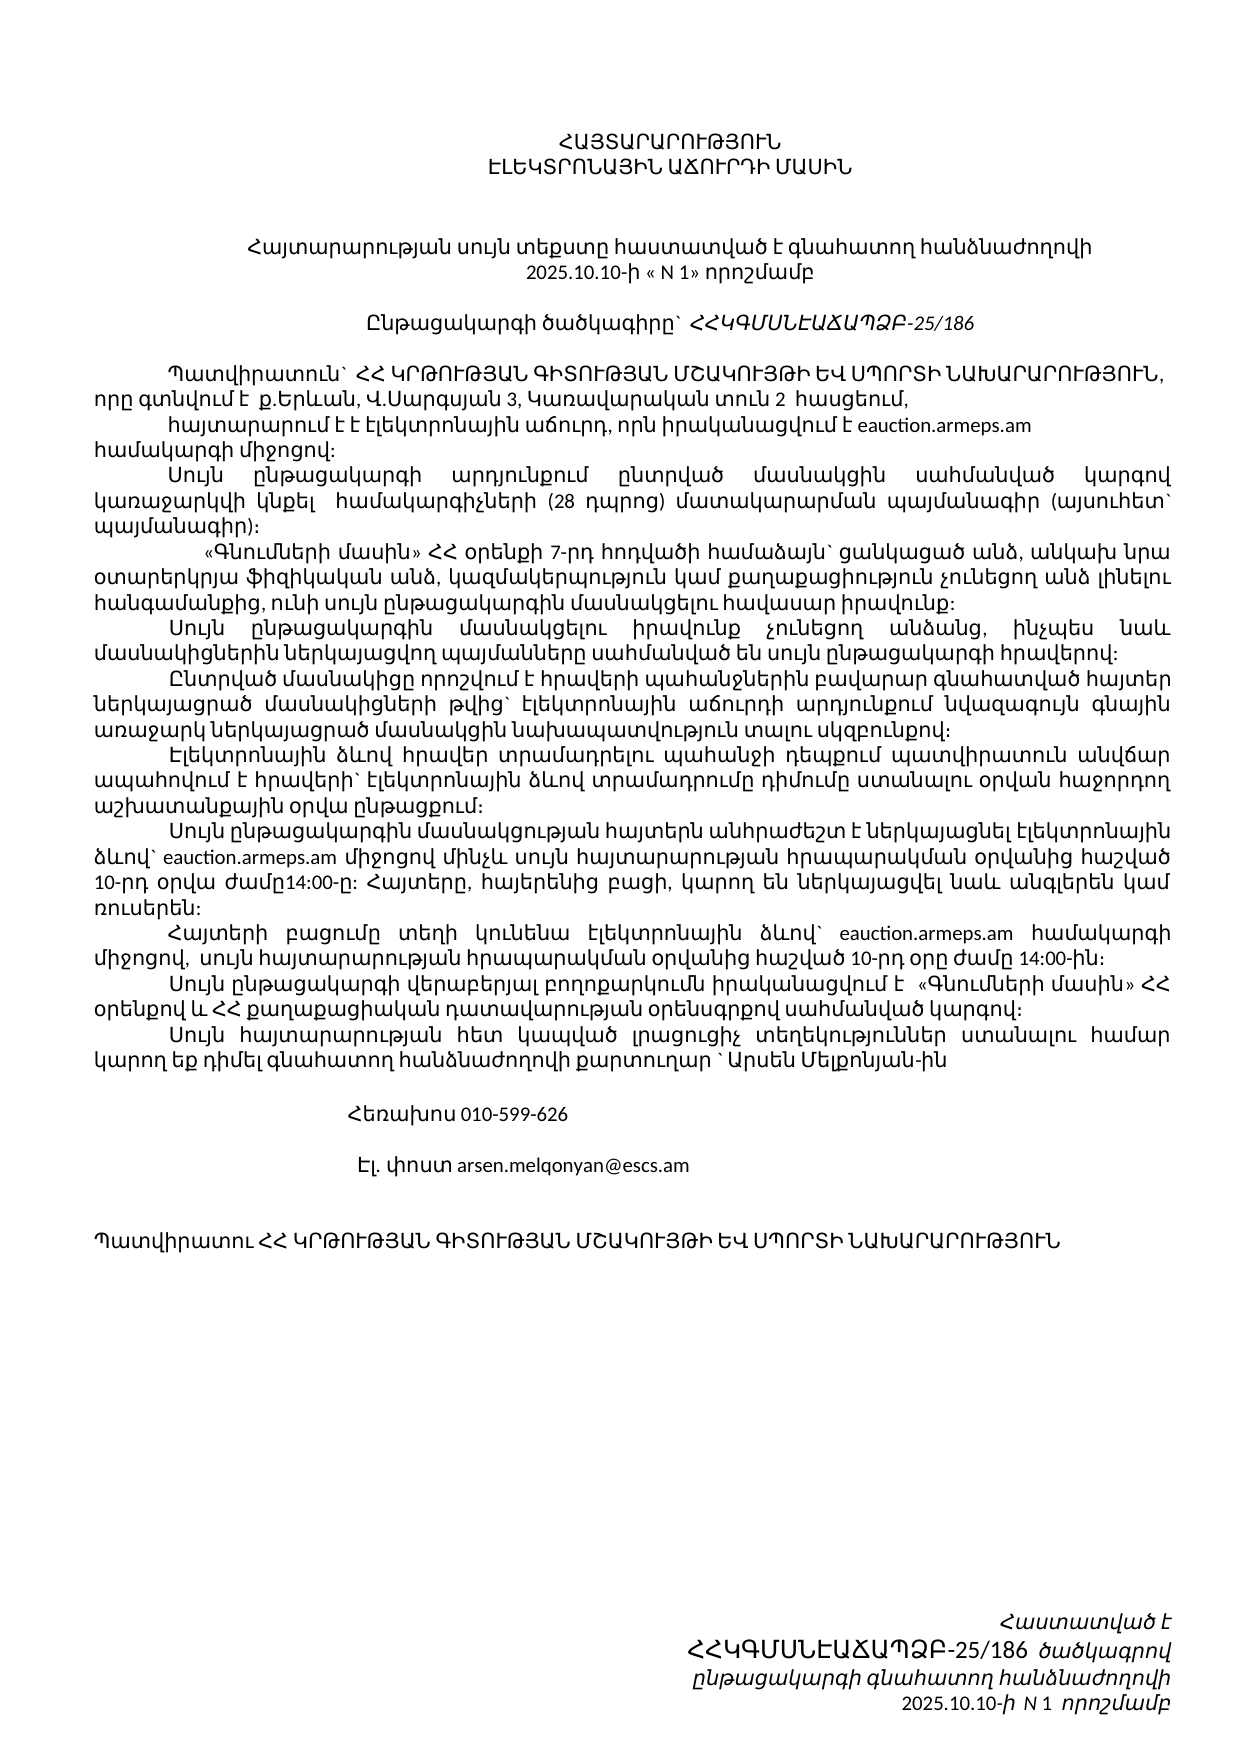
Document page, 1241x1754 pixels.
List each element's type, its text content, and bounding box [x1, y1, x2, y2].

text Սույն հայտարարության հետ կապված լրացուցիչ տեղեկություններ ստանալու համար կարող եք դիմել գնահատող հանձնաժողովի քարտուղար ` Արսեն Մելքոնյան-ին [94, 1022, 1171, 1073]
text 2025.10.10 -ի N 1 որոշմամբ [94, 1690, 1171, 1716]
text Ընտրված մասնակիցը որոշվում է հրավերի պահանջներին բավարար գնահատված հայտեր ներկայացրած մասնակիցների թվից` էլեկտրոնային աճուրդի արդյունքում նվազագույն գնային առաջարկ ներկայացրած մասնակցին նախապատվություն տալու սկզբունքով։ [94, 666, 1171, 742]
text ընթացակարգի գնահատող հանձնաժողովի [94, 1665, 1171, 1690]
text Ընթացակարգի ծածկագիրը` ՀՀԿԳՄՍՆԷԱՃԱՊՁԲ-25/186 [94, 310, 1171, 336]
text Սույն ընթացակարգին մասնակցելու իրավունք չունեցող անձանց, ինչպես նաև մասնակիցներին ներկայացվող պայմանները սահմանված են սույն ընթացակարգի հրավերով: [94, 615, 1171, 666]
text Հեռախոս 010-599-626 [94, 1101, 1171, 1126]
text Հայտարարության սույն տեքստը հաստատված է գնահատող հանձնաժողովի [94, 234, 1171, 259]
text «Գնումների մասին» ՀՀ օրենքի 7-րդ հոդվածի համաձայն` ցանկացած անձ, անկախ նրա օտարերկրյա ֆիզիկական անձ, կազմակերպություն կամ քաղաքացիություն չունեցող անձ լինելու հանգամանքից, ունի սույն ընթացակարգին մասնակցելու հավասար իրավունք: [94, 539, 1171, 615]
text Սույն ընթացակարգի վերաբերյալ բողոքարկումն իրականացվում է «Գնումների մասին» ՀՀ օրենքով և ՀՀ քաղաքացիական դատավարության օրենսգրքով սահմանված կարգով։ [94, 971, 1171, 1022]
text Սույն ընթացակարգի արդյունքում ընտրված մասնակցին սահմանված կարգով կառաջարկվի կնքել համակարգիչների (28 դպրոց) մատակարարման պայմանագիր (այսուհետ` պայմանագիր)։ [94, 463, 1171, 539]
text Սույն ընթացակարգին մասնակցության հայտերն անհրաժեշտ է ներկայացնել էլեկտրոնային ձևով` eauction.armeps.am միջոցով մինչև սույն հայտարարության հրապարակման օրվանից հաշված 10-րդ օրվա ժամը14:00-ը: Հայտերը, հայերենից բացի, կարող են ներկայացվել նաև անգլերեն կամ ռուսերեն: [94, 818, 1171, 920]
text Պատվիրատուն` ՀՀ ԿՐԹՈՒԹՅԱՆ ԳԻՏՈՒԹՅԱՆ ՄՇԱԿՈՒՅԹԻ ԵՎ ՍՊՈՐՏԻ ՆԱԽԱՐԱՐՈՒԹՅՈՒՆ, որը գտնվում է ք.Երևան, Վ.Սարգսյան 3, Կառավարական տուն 2 հասցեում, [94, 361, 1171, 412]
text ՀՀԿԳՄՍՆԷԱՃԱՊՁԲ-25/186 ծածկագրով [94, 1634, 1171, 1665]
text Էլ. փոստ arsen.melqonyan@escs.am [94, 1152, 1171, 1177]
text հայտարարում է է էլեկտրոնային աճուրդ, որն իրականացվում է eauction.armeps.am համակարգի միջոցով: [94, 412, 1171, 463]
text Էլեկտրոնային ձևով հրավեր տրամադրելու պահանջի դեպքում պատվիրատուն անվճար ապահովում է հրավերի` էլեկտրոնային ձևով տրամադրումը դիմումը ստանալու օրվան հաջորդող աշխատանքային օրվա ընթացքում։ [94, 742, 1171, 818]
text Պատվիրատու ՀՀ ԿՐԹՈՒԹՅԱՆ ԳԻՏՈՒԹՅԱՆ ՄՇԱԿՈՒՅԹԻ ԵՎ ՍՊՈՐՏԻ ՆԱԽԱՐԱՐՈՒԹՅՈՒՆ [94, 1228, 1171, 1253]
text ԷԼԵԿՏՐՈՆԱՅԻՆ ԱՃՈՒՐԴԻ ՄԱՍԻՆ [94, 154, 1171, 180]
text ՀԱՅՏԱՐԱՐՈՒԹՅՈՒՆ [94, 129, 1171, 154]
text Հաստատված է [94, 1609, 1171, 1634]
text 2025.10.10 -ի « N 1» որոշմամբ [94, 259, 1171, 285]
text Հայտերի բացումը տեղի կունենա էլեկտրոնային ձևով` eauction.armeps.am համակարգի միջոցով, սույն հայտարարության հրապարակման օրվանից հաշված 10-րդ օրը ժամը 14:00-ին։ [94, 920, 1171, 971]
